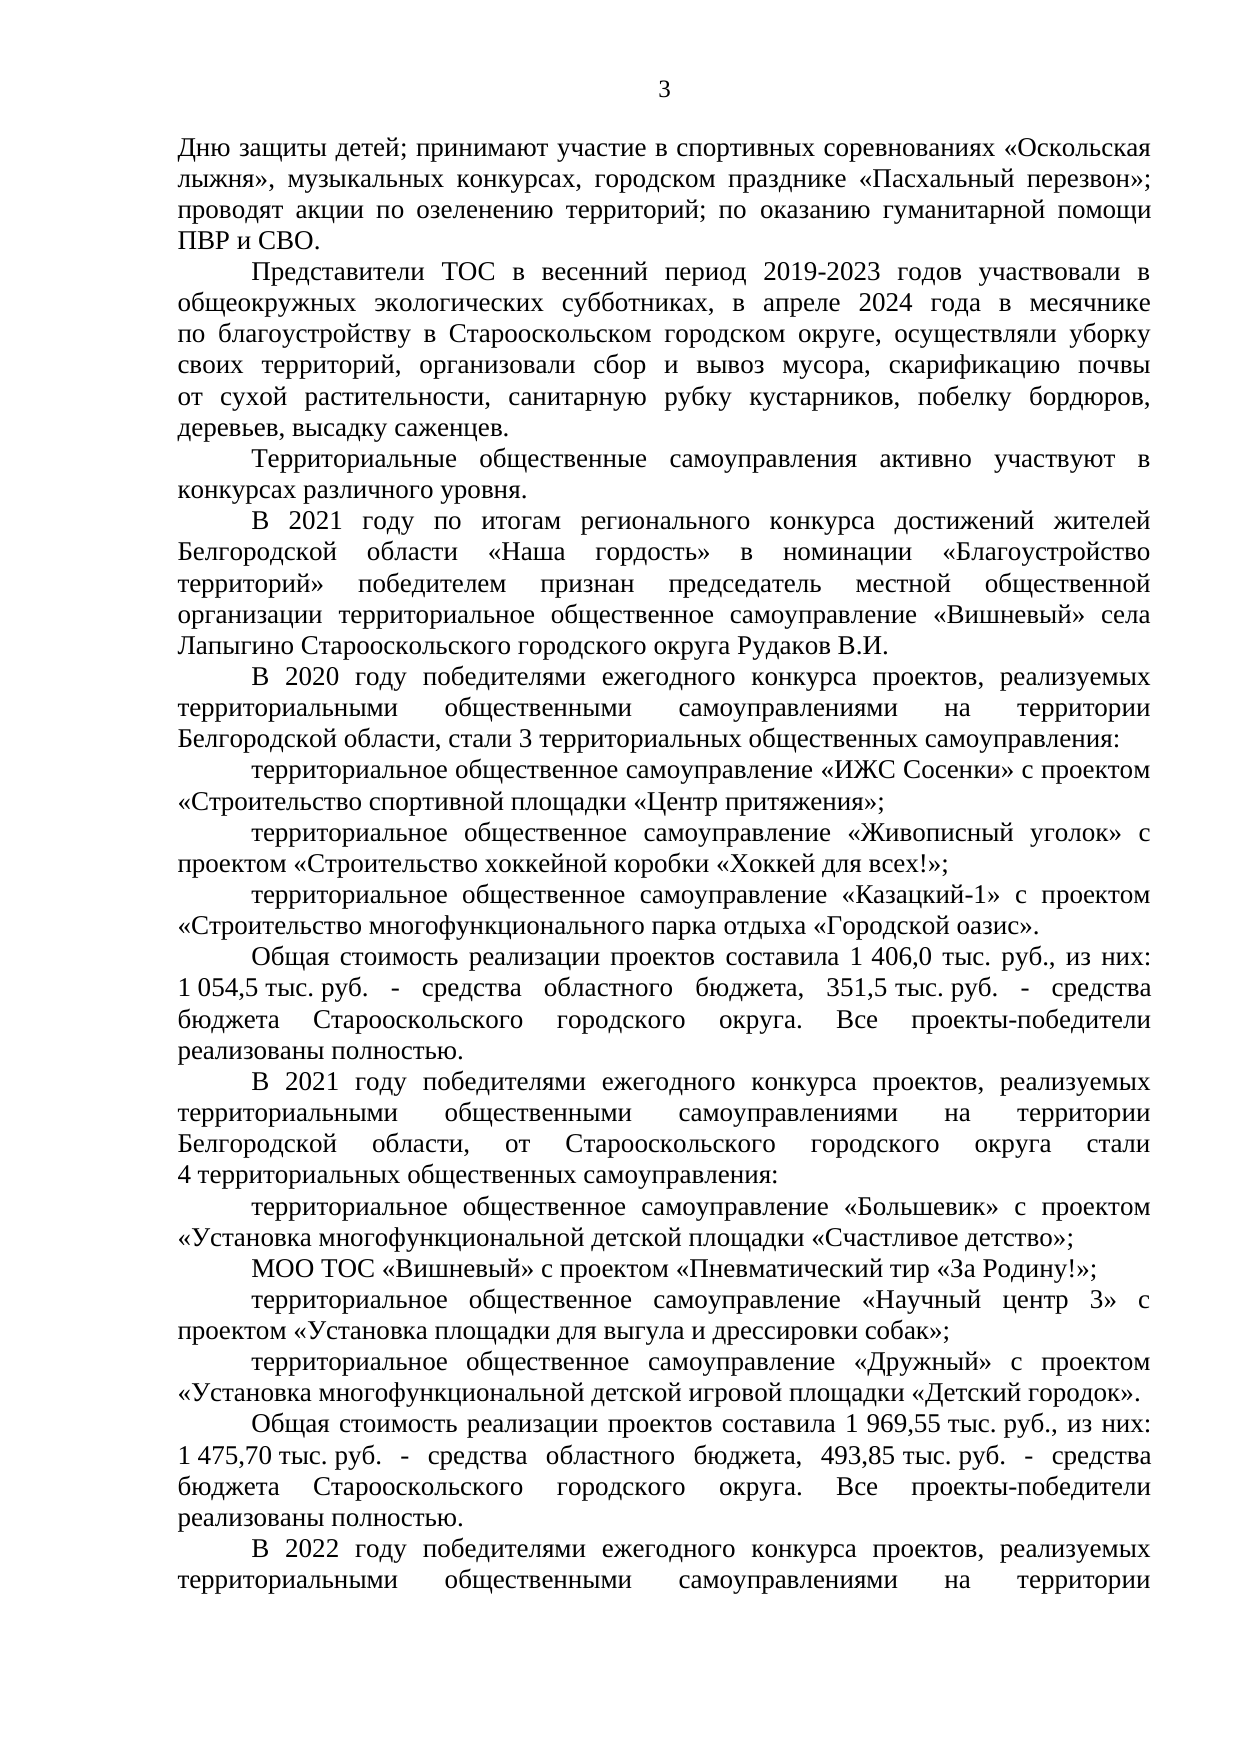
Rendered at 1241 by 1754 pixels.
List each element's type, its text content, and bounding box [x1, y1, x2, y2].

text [177, 131, 1152, 255]
text территориальное общественное самоуправление «Казацкий-1» с проектом «Строительство многофункционального парка отдыха «Городской оазис». [177, 878, 1152, 940]
text Общая стоимость реализации проектов составила 1 406,0 тыс. руб., из них: 1 054,5 тыс. руб. - средства областного бюджета, 351,5 тыс. руб. - средства бюджета Старооскольского городского округа. Все проекты-победители реализованы полностью. [177, 940, 1152, 1065]
text Территориальные общественные самоуправления активно участвуют в конкурсах различного уровня. [177, 442, 1152, 504]
text В 2021 году по итогам регионального конкурса достижений жителей Белгородской области «Наша гордость» в номинации «Благоустройство территорий» победителем признан председатель местной общественной организации территориальное общественное самоуправление «Вишневый» села Лапыгино Старооскольского городского округа Рудаков В.И. [177, 504, 1152, 660]
text территориальное общественное самоуправление «ИЖС Сосенки» с проектом «Строительство спортивной площадки «Центр притяжения»; [177, 753, 1152, 816]
text Общая стоимость реализации проектов составила 1 969,55 тыс. руб., из них: 1 475,70 тыс. руб. - средства областного бюджета, 493,85 тыс. руб. - средства бюджета Старооскольского городского округа. Все проекты-победители реализованы полностью. [177, 1408, 1152, 1532]
text территориальное общественное самоуправление «Большевик» с проектом «Установка многофункциональной детской площадки «Счастливое детство»; [177, 1189, 1152, 1252]
text территориальное общественное самоуправление «Дружный» с проектом «Установка многофункциональной детской игровой площадки «Детский городок». [177, 1345, 1152, 1408]
text территориальное общественное самоуправление «Живописный уголок» с проектом «Строительство хоккейной коробки «Хоккей для всех!»; [177, 816, 1152, 878]
text МОО ТОС «Вишневый» с проектом «Пневматический тир «За Родину!»; [177, 1252, 1152, 1283]
text В 2021 году победителями ежегодного конкурса проектов, реализуемых территориальными общественными самоуправлениями на территории Белгородской области, от Старооскольского городского округа стали 4 территориальных общественных самоуправления: [177, 1065, 1152, 1189]
text В 2020 году победителями ежегодного конкурса проектов, реализуемых территориальными общественными самоуправлениями на территории Белгородской области, стали 3 территориальных общественных самоуправления: [177, 660, 1152, 753]
text Представители ТОС в весенний период 2019-2023 годов участвовали в общеокружных экологических субботниках, в апреле 2024 года в месячнике по благоустройству в Старооскольском городском округе, осуществляли уборку своих территорий, организовали сбор и вывоз мусора, скарификацию почвы от сухой растительности, санитарную рубку кустарников, побелку бордюров, деревьев, высадку саженцев. [177, 255, 1152, 442]
text территориальное общественное самоуправление «Научный центр 3» с проектом «Установка площадки для выгула и дрессировки собак»; [177, 1283, 1152, 1345]
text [177, 1532, 1152, 1594]
